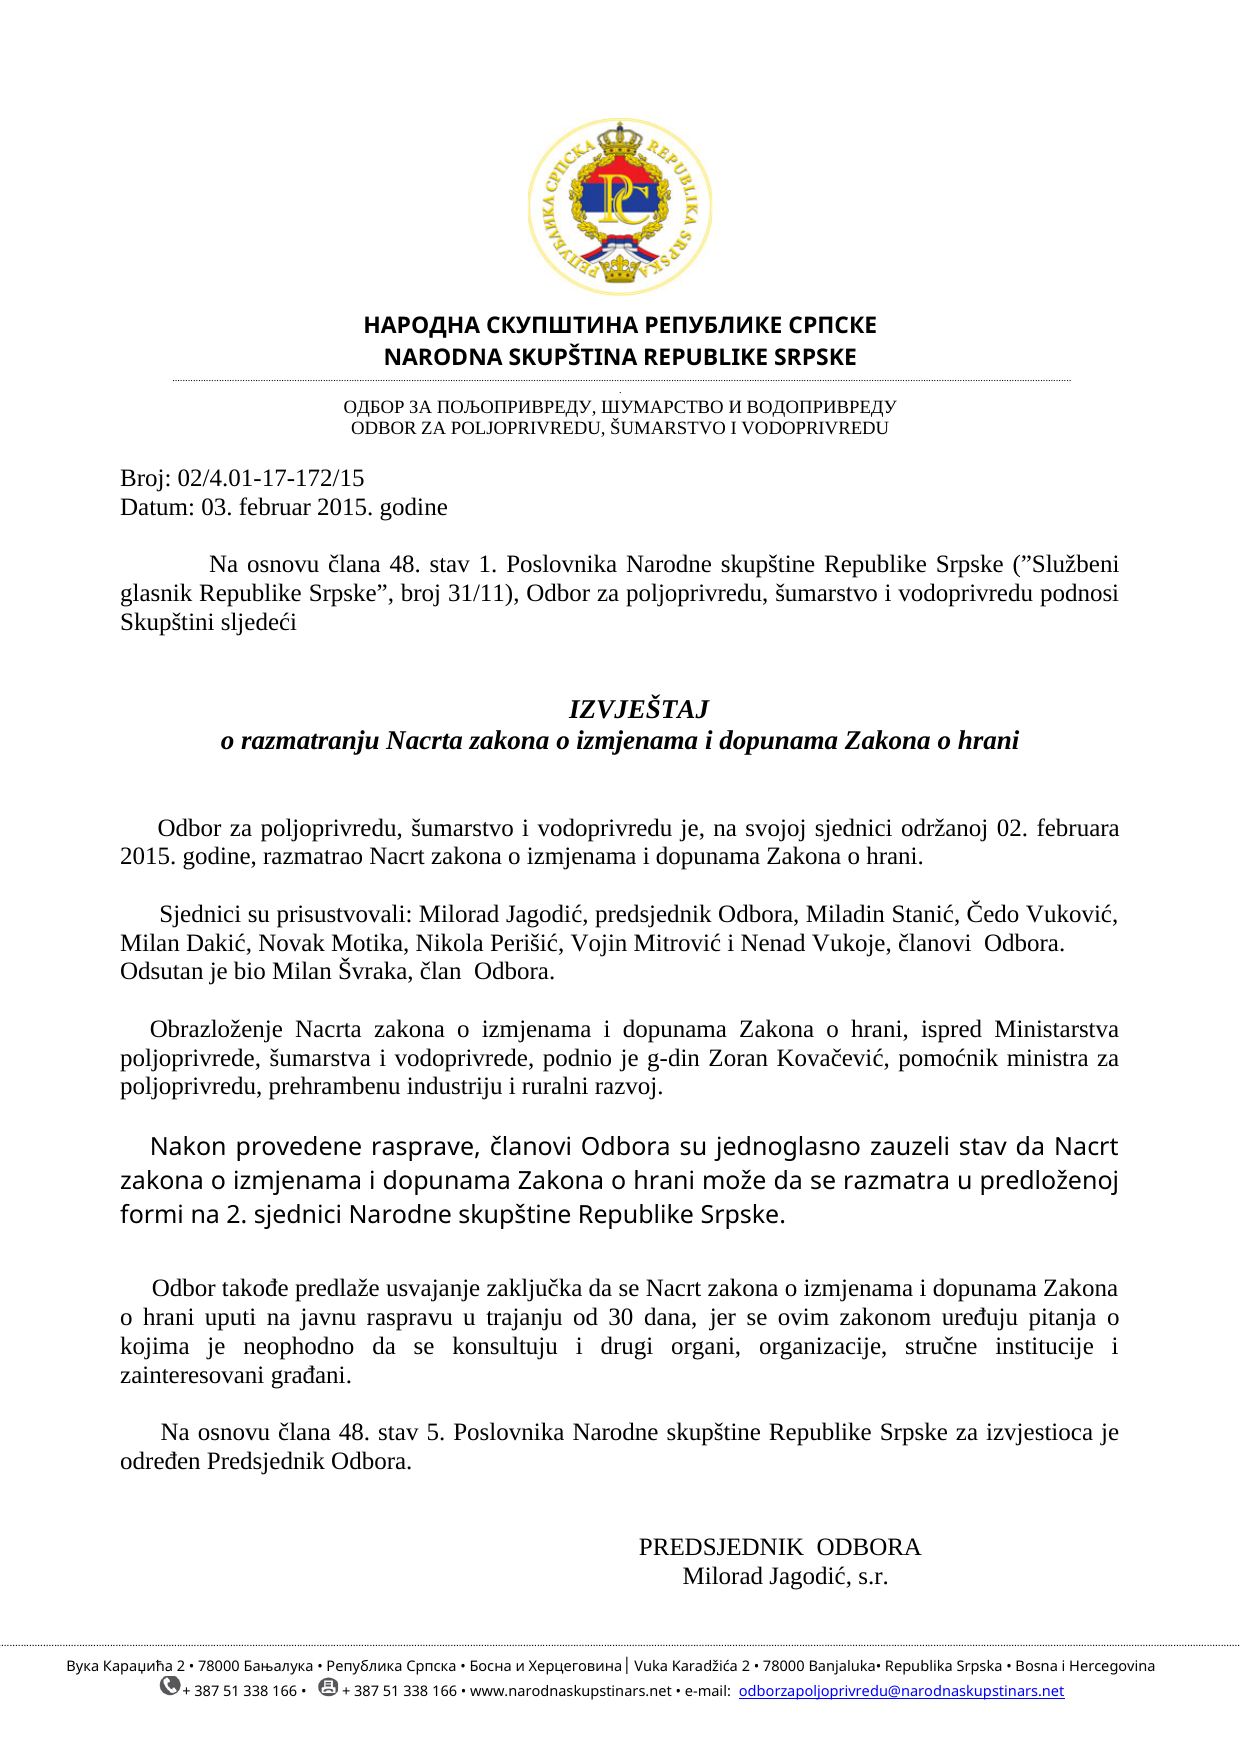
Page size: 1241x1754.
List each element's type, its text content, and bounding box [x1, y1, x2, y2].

subtitle o razmatranju Nacrta zakona o izmjenama i dopunama Zakona o hrani [120, 724, 1120, 755]
text Odbor takođe predlaže usvajanje zaključka da se Nacrt zakona o izmjenama i dopunama Zakona o hrani uputi na javnu raspravu u trajanju od 30 dana, jer se ovim zakonom uređuju pitanja o kojima je neophodno da se konsultuju i drugi organi, organizacije, stručne institucije i zainteresovani građani. [120, 1273, 1120, 1388]
text Nakon provedene rasprave, članovi Odbora su jednoglasno zauzeli stav da Nacrt zakona o izmjenama i dopunama Zakona o hrani može da se razmatra u predloženoj formi na 2. sjednici Narodne skupštine Republike Srpske. [120, 1129, 1120, 1231]
text Obrazloženje Nacrta zakona o izmjenama i dopunama Zakona o hrani, ispred Ministarstva poljoprivrede, šumarstva i vodoprivrede, podnio je g-din Zoran Kovačević, pomoćnik ministra za poljoprivredu, prehrambenu industriju i ruralni razvoj. [120, 1014, 1120, 1100]
text PREDSJEDNIK ODBORA [120, 1532, 1120, 1561]
text Na osnovu člana 48. stav 5. Poslovnika Narodne skupštine Republike Srpske za izvjestioca je određen Predsjednik Odbora. [120, 1417, 1120, 1475]
text Datum: 03. februar 2015. godine [120, 492, 1120, 520]
text Milorad Jagodić, s.r. [120, 1561, 1120, 1590]
text Odsutan je bio Milan Švraka, član Odbora. [120, 956, 1120, 985]
text Na osnovu člana 48. stav 1. Poslovnika Narodne skupštine Republike Srpske (”Službeni glasnik Republike Srpske”, broj 31/11), Odbor za poljoprivredu, šumarstvo i vodoprivredu podnosi Skupštini sljedeći [120, 549, 1120, 635]
subtitle IZVJEŠTAJ [157, 693, 1120, 724]
subtitle Broj: 02/4.01-17-172/15 [120, 463, 1120, 492]
text Sjednici su prisustvovali: Milorad Jagodić, predsjednik Odbora, Miladin Stanić, Čedo Vuković, Milan Dakić, Novak Motika, Nikola Perišić, Vojin Mitrović i Nenad Vukoje, članovi Odbora. [120, 899, 1120, 956]
text Odbor za poljoprivredu, šumarstvo i vodoprivredu je, na svojoj sjednici održanoj 02. februara 2015. godine, razmatrao Nacrt zakona o izmjenama i dopunama Zakona o hrani. [120, 813, 1120, 870]
